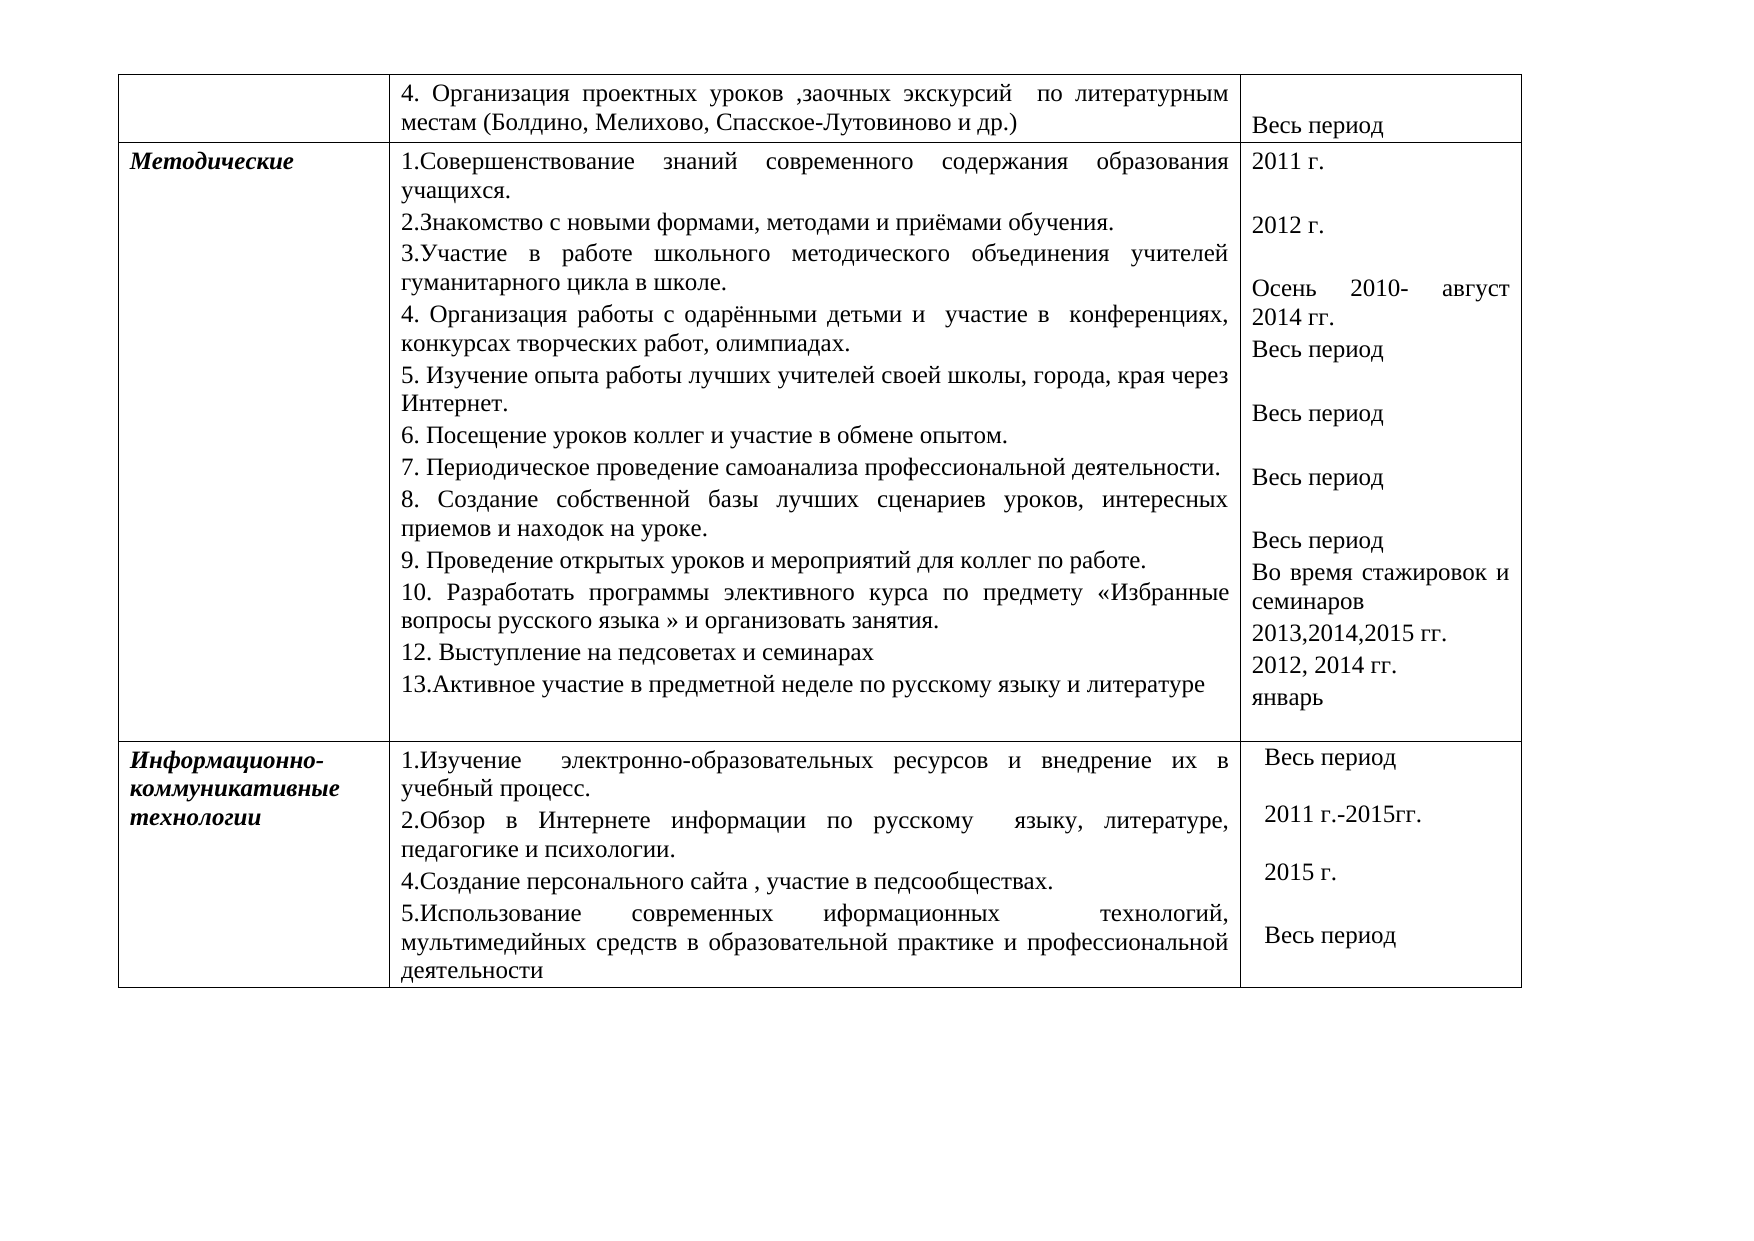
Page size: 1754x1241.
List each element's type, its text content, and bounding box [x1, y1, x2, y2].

table_cell Методические [119, 143, 389, 741]
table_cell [390, 75, 1240, 142]
table_cell 1.Изучение электронно-образовательных ресурсов и внедрение их в учебный процесс. 2.Обзор в Интернете информации по русскому языку, литературе, педагогике и психологии. 4.Создание персонального сайта , участие в педсообществах. 5.Использование современных иформационных технологий, мультимедийных средств в образовательной практике и профессиональной деятельности [390, 742, 1240, 987]
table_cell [119, 75, 389, 142]
table_cell Весь период 2011 г.-2015гг. 2015 г. Весь период [1241, 742, 1521, 987]
table_cell 2011 г. 2012 г. Осень 2010- август 2014 гг. Весь период Весь период Весь период Весь период Во время стажировок и семинаров 2013,2014,2015 гг. 2012, 2014 гг. январь [1241, 143, 1521, 741]
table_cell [1241, 75, 1521, 142]
table_cell Информационно-коммуникативные технологии [119, 742, 389, 987]
table_cell 1.Совершенствование знаний современного содержания образования учащихся. 2.Знакомство с новыми формами, методами и приёмами обучения. 3.Участие в работе школьного методического объединения учителей гуманитарного цикла в школе. 4. Организация работы с одарёнными детьми и участие в конференциях, конкурсах творческих работ, олимпиадах. 5. Изучение опыта работы лучших учителей своей школы, города, края через Интернет. 6. Посещение уроков коллег и участие в обмене опытом. 7. Периодическое проведение самоанализа профессиональной деятельности. 8. Создание собственной базы лучших сценариев уроков, интересных приемов и находок на уроке. 9. Проведение открытых уроков и мероприятий для коллег по работе. 10. Разработать программы элективного курса по предмету «Избранные вопросы русского языка » и организовать занятия. 12. Выступление на педсоветах и семинарах 13.Активное участие в предметной неделе по русскому языку и литературе [390, 143, 1240, 741]
